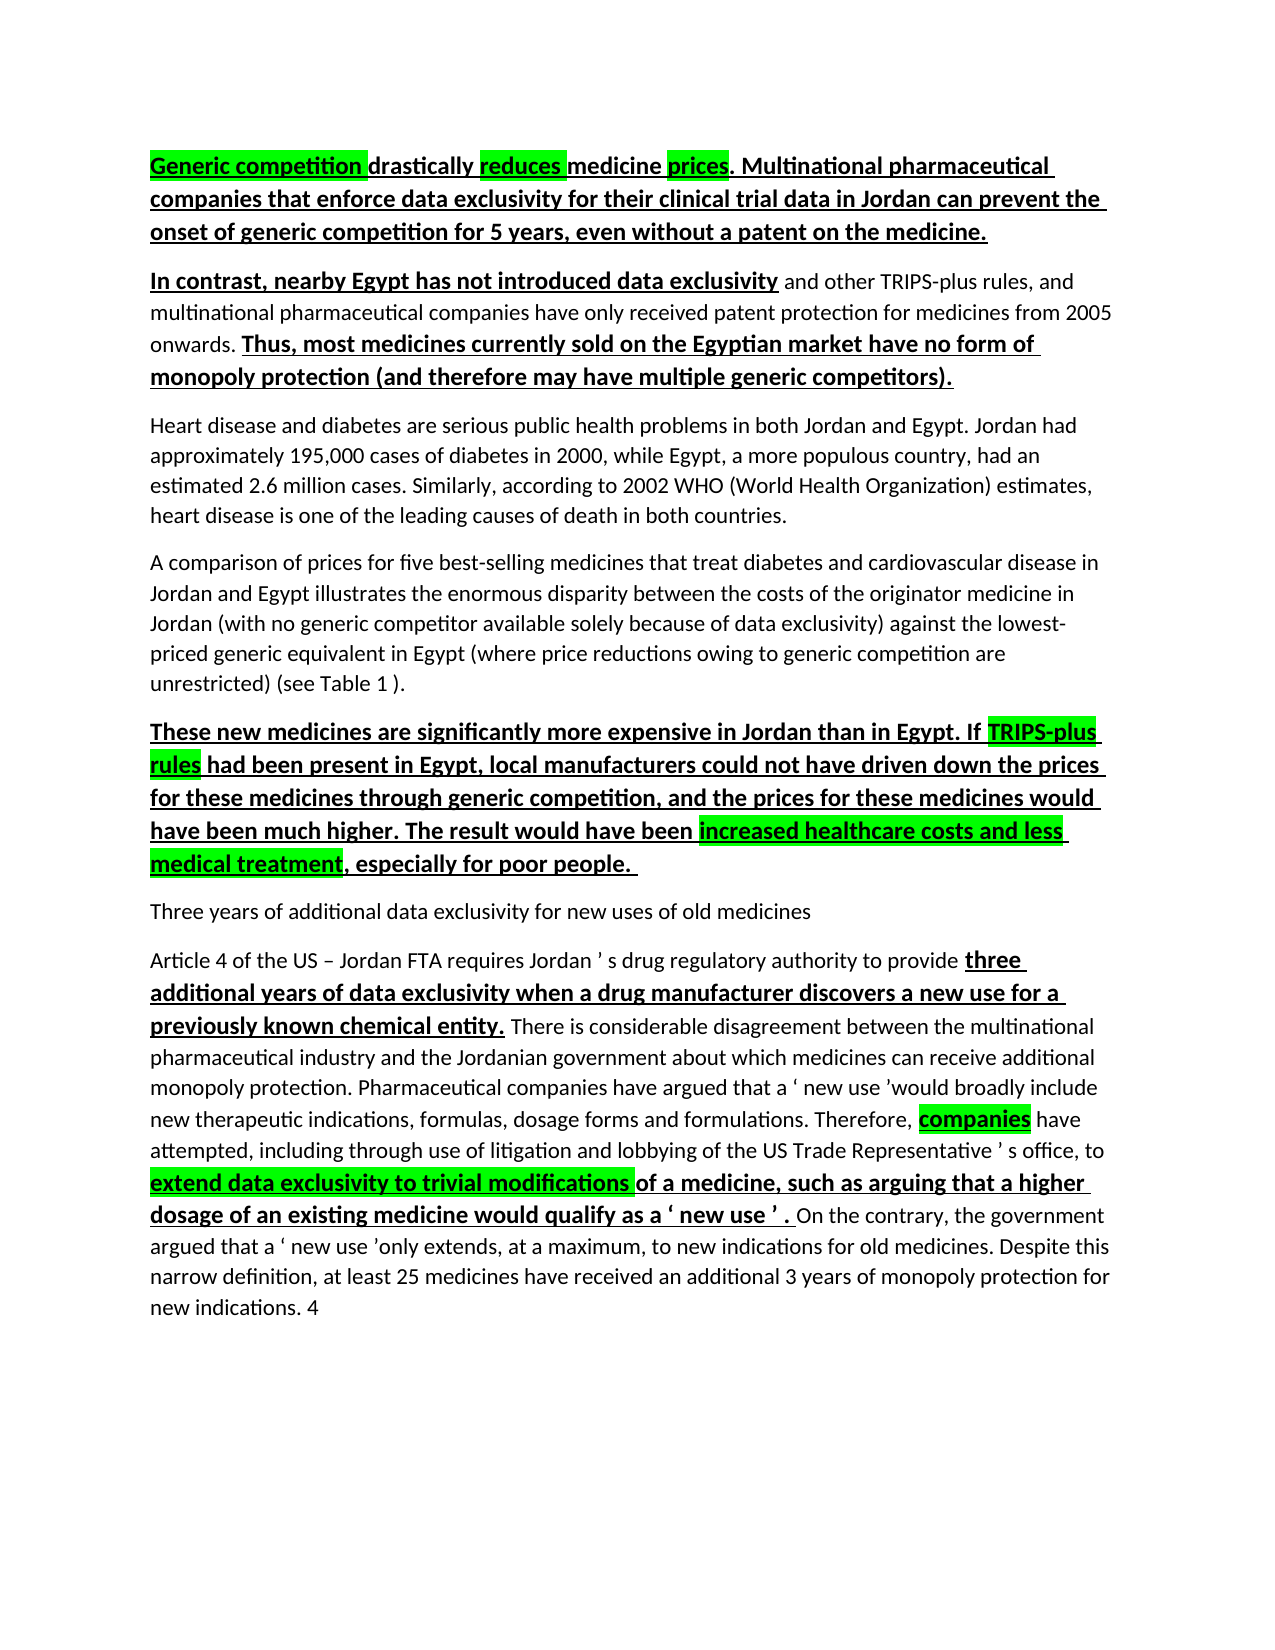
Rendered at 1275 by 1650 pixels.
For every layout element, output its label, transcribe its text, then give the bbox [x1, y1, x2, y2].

text These new medicines are significantly more expensive in Jordan than in Egypt. If TRIPS-plus rules had been present in Egypt, local manufacturers could not have driven down the prices for these medicines through generic competition, and the prices for these medicines would have been much higher. The result would have been increased healthcare costs and less medical treatment, especially for poor people. [150, 716, 1125, 878]
text In contrast, nearby Egypt has not introduced data exclusivity and other TRIPS-plus rules, and multinational pharmaceutical companies have only received patent protection for medicines from 2005 onwards. Thus, most medicines currently sold on the Egyptian market have no form of monopoly protection (and therefore may have multiple generic competitors). [150, 265, 1125, 392]
text Generic competition drastically reduces medicine prices. Multinational pharmaceutical companies that enforce data exclusivity for their clinical trial data in Jordan can prevent the onset of generic competition for 5 years, even without a patent on the medicine. [150, 150, 1125, 246]
text A comparison of prices for five best-selling medicines that treat diabetes and cardiovascular disease in Jordan and Egypt illustrates the enormous disparity between the costs of the originator medicine in Jordan (with no generic competitor available solely because of data exclusivity) against the lowest-priced generic equivalent in Egypt (where price reductions owing to generic competition are unrestricted) (see Table 1 ). [150, 548, 1125, 697]
text Three years of additional data exclusivity for new uses of old medicines [150, 897, 1125, 926]
text Article 4 of the US – Jordan FTA requires Jordan ’ s drug regulatory authority to provide three additional years of data exclusivity when a drug manufacturer discovers a new use for a previously known chemical entity. There is considerable disagreement between the multinational pharmaceutical industry and the Jordanian government about which medicines can receive additional monopoly protection. Pharmaceutical companies have argued that a ‘ new use ’would broadly include new therapeutic indications, formulas, dosage forms and formulations. Therefore, companies have attempted, including through use of litigation and lobbying of the US Trade Representative ’ s office, to extend data exclusivity to trivial modifications of a medicine, such as arguing that a higher dosage of an existing medicine would qualify as a ‘ new use ’ . On the contrary, the government argued that a ‘ new use ’only extends, at a maximum, to new indications for old medicines. Despite this narrow definition, at least 25 medicines have received an additional 3 years of monopoly protection for new indications. 4 [150, 944, 1125, 1321]
text Heart disease and diabetes are serious public health problems in both Jordan and Egypt. Jordan had approximately 195,000 cases of diabetes in 2000, while Egypt, a more populous country, had an estimated 2.6 million cases. Similarly, according to 2002 WHO (World Health Organization) estimates, heart disease is one of the leading causes of death in both countries. [150, 411, 1125, 530]
